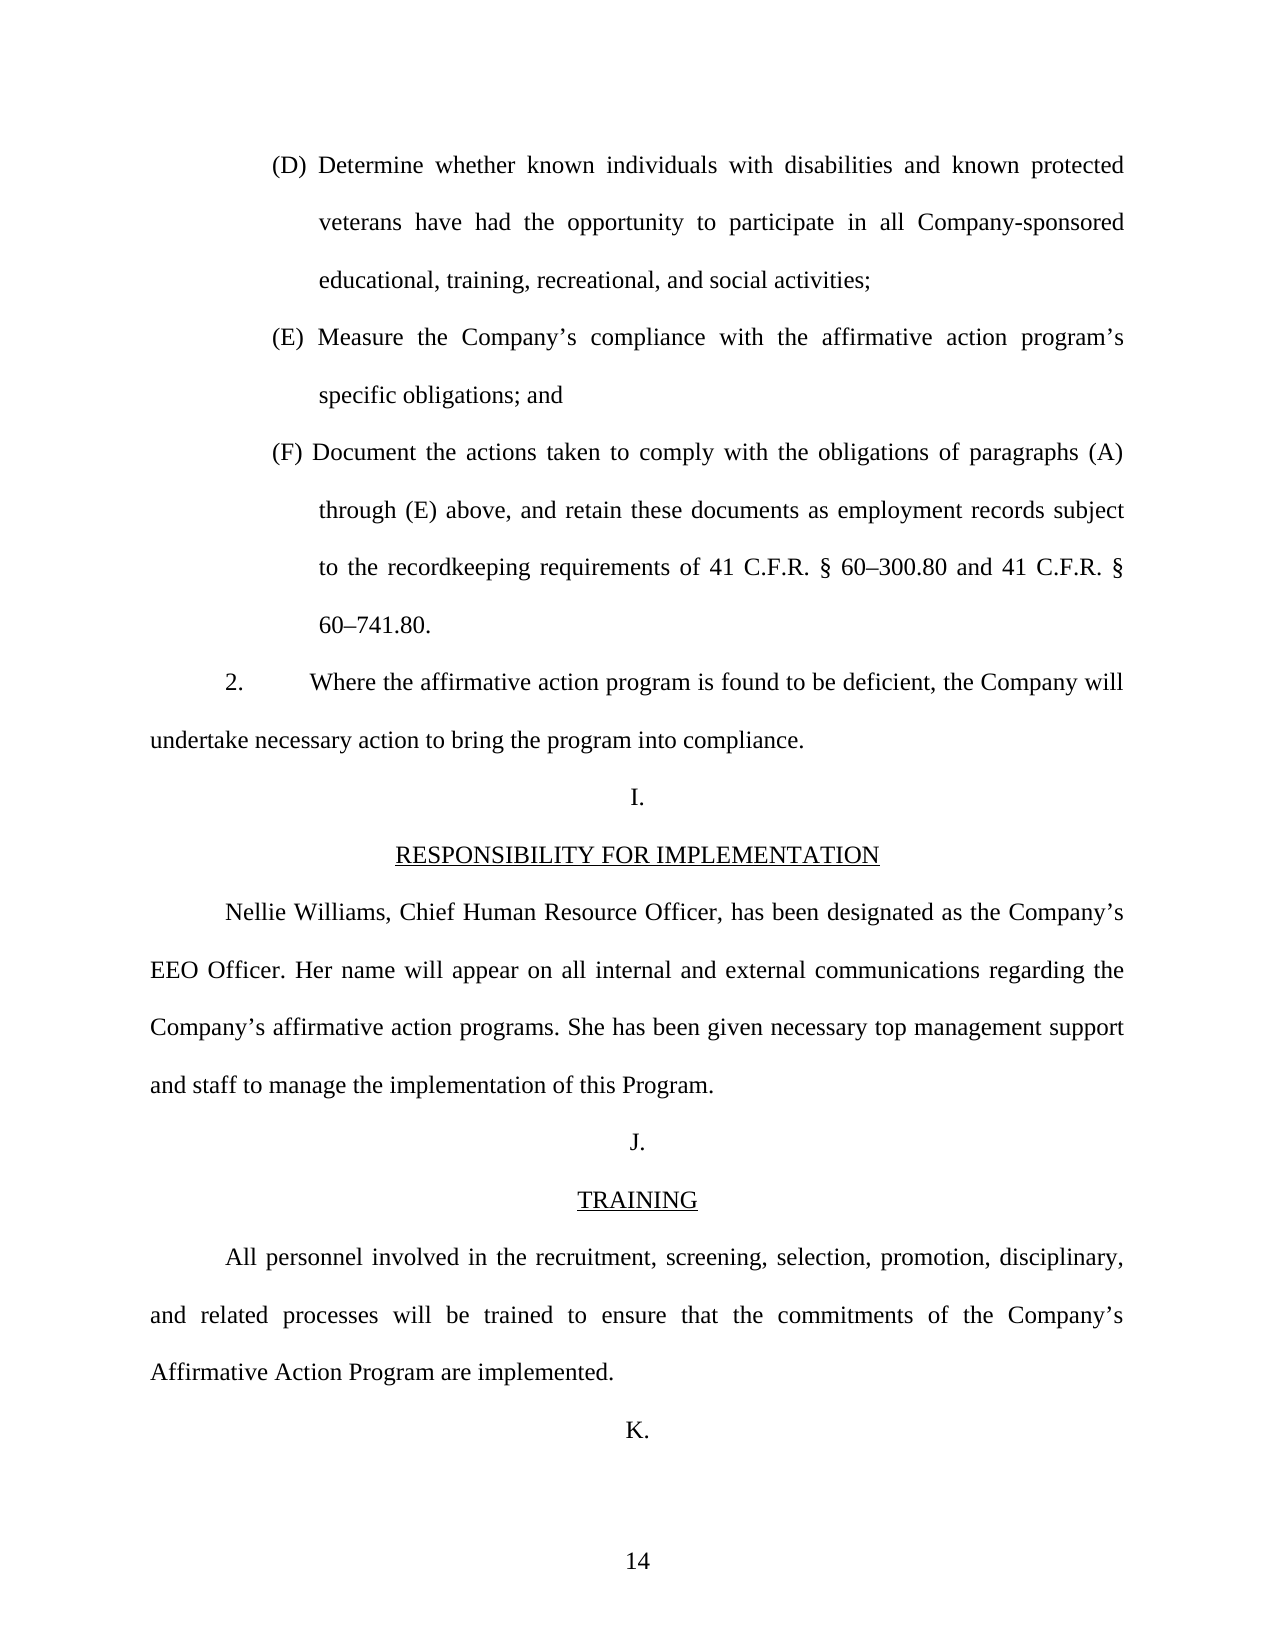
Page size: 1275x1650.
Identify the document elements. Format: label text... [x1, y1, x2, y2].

text J. [150, 1127, 1125, 1156]
text K. [150, 1415, 1125, 1444]
text (D) Determine whether known individuals with disabilities and known protected veterans have had the opportunity to participate in all Company-sponsored educational, training, recreational, and social activities; [272, 150, 1125, 294]
text (F) Document the actions taken to comply with the obligations of paragraphs (A) through (E) above, and retain these documents as employment records subject to the recordkeeping requirements of 41 C.F.R. § 60–300.80 and 41 C.F.R. § 60–741.80. [272, 437, 1125, 639]
text RESPONSIBILITY FOR IMPLEMENTATION [150, 840, 1125, 869]
text 2. Where the affirmative action program is found to be deficient, the Company will undertake necessary action to bring the program into compliance. [150, 667, 1125, 754]
text TRAINING [150, 1185, 1125, 1214]
text I. [150, 782, 1125, 811]
text All personnel involved in the recruitment, screening, selection, promotion, disciplinary, and related processes will be trained to ensure that the commitments of the Company’s Affirmative Action Program are implemented. [150, 1242, 1125, 1386]
text Nellie Williams, Chief Human Resource Officer, has been designated as the Company’s EEO Officer. Her name will appear on all internal and external communications regarding the Company’s affirmative action programs. She has been given necessary top management support and staff to manage the implementation of this Program. [150, 897, 1125, 1099]
text (E) Measure the Company’s compliance with the affirmative action program’s specific obligations; and [272, 322, 1125, 409]
